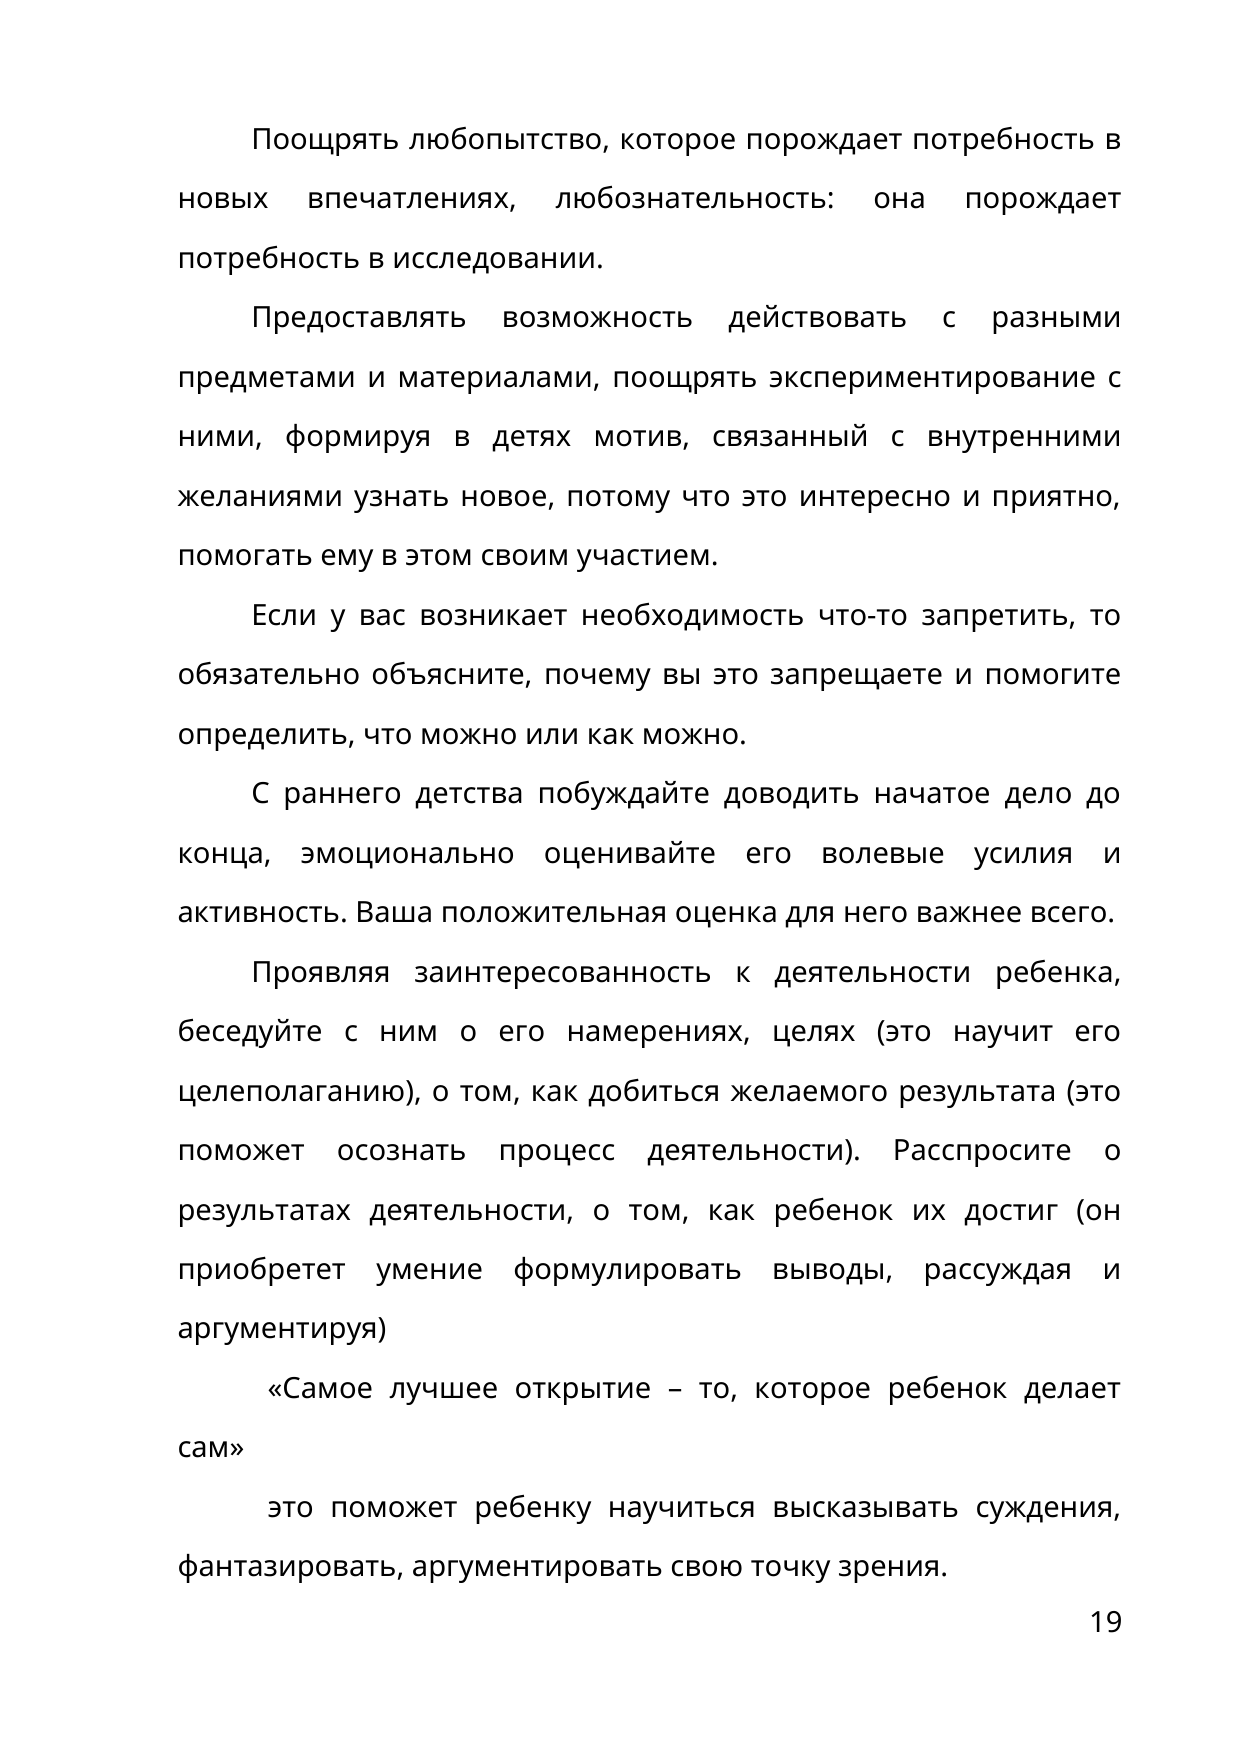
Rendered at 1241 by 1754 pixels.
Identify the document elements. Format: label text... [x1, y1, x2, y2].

text Поощрять любопытство, которое порождает потребность в новых впечатлениях, любознательность: она порождает потребность в исследовании. [177, 118, 1122, 277]
text Предоставлять возможность действовать с разными предметами и материалами, поощрять экспериментирование с ними, формируя в детях мотив, связанный с внутренними желаниями узнать новое, потому что это интересно и приятно, помогать ему в этом своим участием. [177, 297, 1122, 574]
text С раннего детства побуждайте доводить начатое дело до конца, эмоционально оценивайте его волевые усилия и активность. Ваша положительная оценка для него важнее всего. [177, 772, 1122, 931]
text Если у вас возникает необходимость что-то запретить, то обязательно объясните, почему вы это запрещаете и помогите определить, что можно или как можно. [177, 594, 1122, 753]
text «Самое лучшее открытие – то, которое ребенок делает сам» [177, 1367, 1122, 1466]
text это поможет ребенку научиться высказывать суждения, фантазировать, аргументировать свою точку зрения. [177, 1486, 1122, 1585]
text Проявляя заинтересованность к деятельности ребенка, беседуйте с ним о его намерениях, целях (это научит его целеполаганию), о том, как добиться желаемого результата (это поможет осознать процесс деятельности). Расспросите о результатах деятельности, о том, как ребенок их достиг (он приобретет умение формулировать выводы, рассуждая и аргументируя) [177, 951, 1122, 1347]
